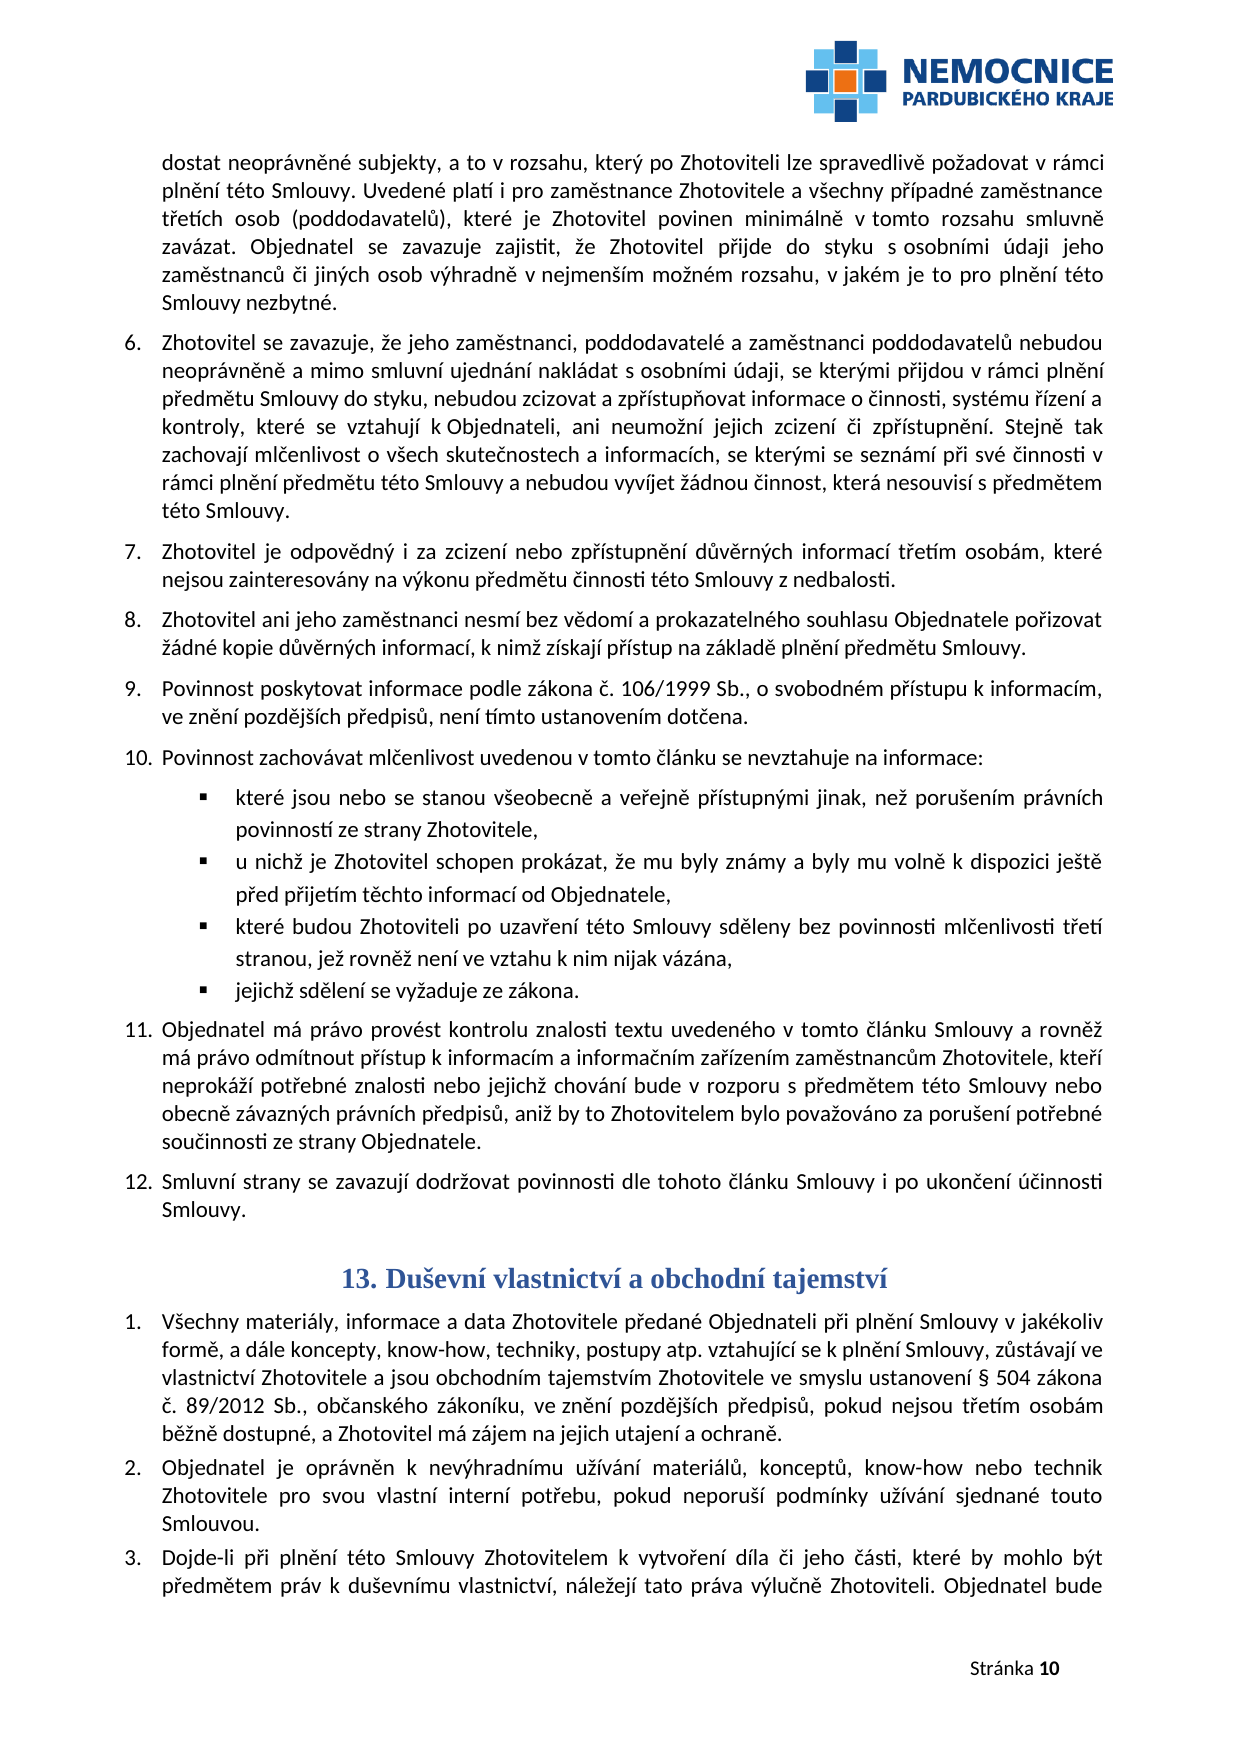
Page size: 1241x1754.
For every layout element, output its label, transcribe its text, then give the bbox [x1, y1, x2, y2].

list Objednatel je oprávněn k nevýhradnímu užívání materiálů, konceptů, know-how nebo technik Zhotovitele pro svou vlastní interní potřebu, pokud neporuší podmínky užívání sjednané touto Smlouvou. [124, 1453, 1104, 1537]
list které jsou nebo se stanou všeobecně a veřejně přístupnými jinak, než porušením právních povinností ze strany Zhotovitele, [198, 783, 1104, 843]
subtitle Duševní vlastnictví a obchodní tajemství [124, 1261, 1104, 1294]
list Zhotovitel je odpovědný i za zcizení nebo zpřístupnění důvěrných informací třetím osobám, které nejsou zainteresovány na výkonu předmětu činnosti této Smlouvy z nedbalosti. [124, 537, 1104, 593]
list Zhotovitel ani jeho zaměstnanci nesmí bez vědomí a prokazatelného souhlasu Objednatele pořizovat žádné kopie důvěrných informací, k nimž získají přístup na základě plnění předmětu Smlouvy. [124, 606, 1104, 662]
list u nichž je Zhotovitel schopen prokázat, že mu byly známy a byly mu volně k dispozici ještě před přijetím těchto informací od Objednatele, [198, 847, 1104, 908]
list jejichž sdělení se vyžaduje ze zákona. [198, 976, 1104, 1004]
list Povinnost poskytovat informace podle zákona č. 106/1999 Sb., o svobodném přístupu k informacím, ve znění pozdějších předpisů, není tímto ustanovením dotčena. [124, 674, 1104, 730]
list které budou Zhotoviteli po uzavření této Smlouvy sděleny bez povinnosti mlčenlivosti třetí stranou, jež rovněž není ve vztahu k nim nijak vázána, [198, 912, 1104, 972]
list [124, 1543, 1104, 1599]
picture [804, 39, 1113, 123]
list Povinnost zachovávat mlčenlivost uvedenou v tomto článku se nevztahuje na informace: [124, 743, 1104, 771]
list Objednatel má právo provést kontrolu znalosti textu uvedeného v tomto článku Smlouvy a rovněž má právo odmítnout přístup k informacím a informačním zařízením zaměstnancům Zhotovitele, kteří neprokáží potřebné znalosti nebo jejichž chování bude v rozporu s předmětem této Smlouvy nebo obecně závazných právních předpisů, aniž by to Zhotovitelem bylo považováno za porušení potřebné součinnosti ze strany Objednatele. [124, 1015, 1104, 1155]
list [124, 148, 1104, 316]
list Smluvní strany se zavazují dodržovat povinnosti dle tohoto článku Smlouvy i po ukončení účinnosti Smlouvy. [124, 1167, 1104, 1223]
list Zhotovitel se zavazuje, že jeho zaměstnanci, poddodavatelé a zaměstnanci poddodavatelů nebudou neoprávněně a mimo smluvní ujednání nakládat s osobními údaji, se kterými přijdou v rámci plnění předmětu Smlouvy do styku, nebudou zcizovat a zpřístupňovat informace o činnosti, systému řízení a kontroly, které se vztahují k Objednateli, ani neumožní jejich zcizení či zpřístupnění. Stejně tak zachovají mlčenlivost o všech skutečnostech a informacích, se kterými se seznámí při své činnosti v rámci plnění předmětu této Smlouvy a nebudou vyvíjet žádnou činnost, která nesouvisí s předmětem této Smlouvy. [124, 328, 1104, 524]
list Všechny materiály, informace a data Zhotovitele předané Objednateli při plnění Smlouvy v jakékoliv formě, a dále koncepty, know-how, techniky, postupy atp. vztahující se k plnění Smlouvy, zůstávají ve vlastnictví Zhotovitele a jsou obchodním tajemstvím Zhotovitele ve smyslu ustanovení § 504 zákona č. 89/2012 Sb., občanského zákoníku, ve znění pozdějších předpisů, pokud nejsou třetím osobám běžně dostupné, a Zhotovitel má zájem na jejich utajení a ochraně. [124, 1307, 1104, 1447]
